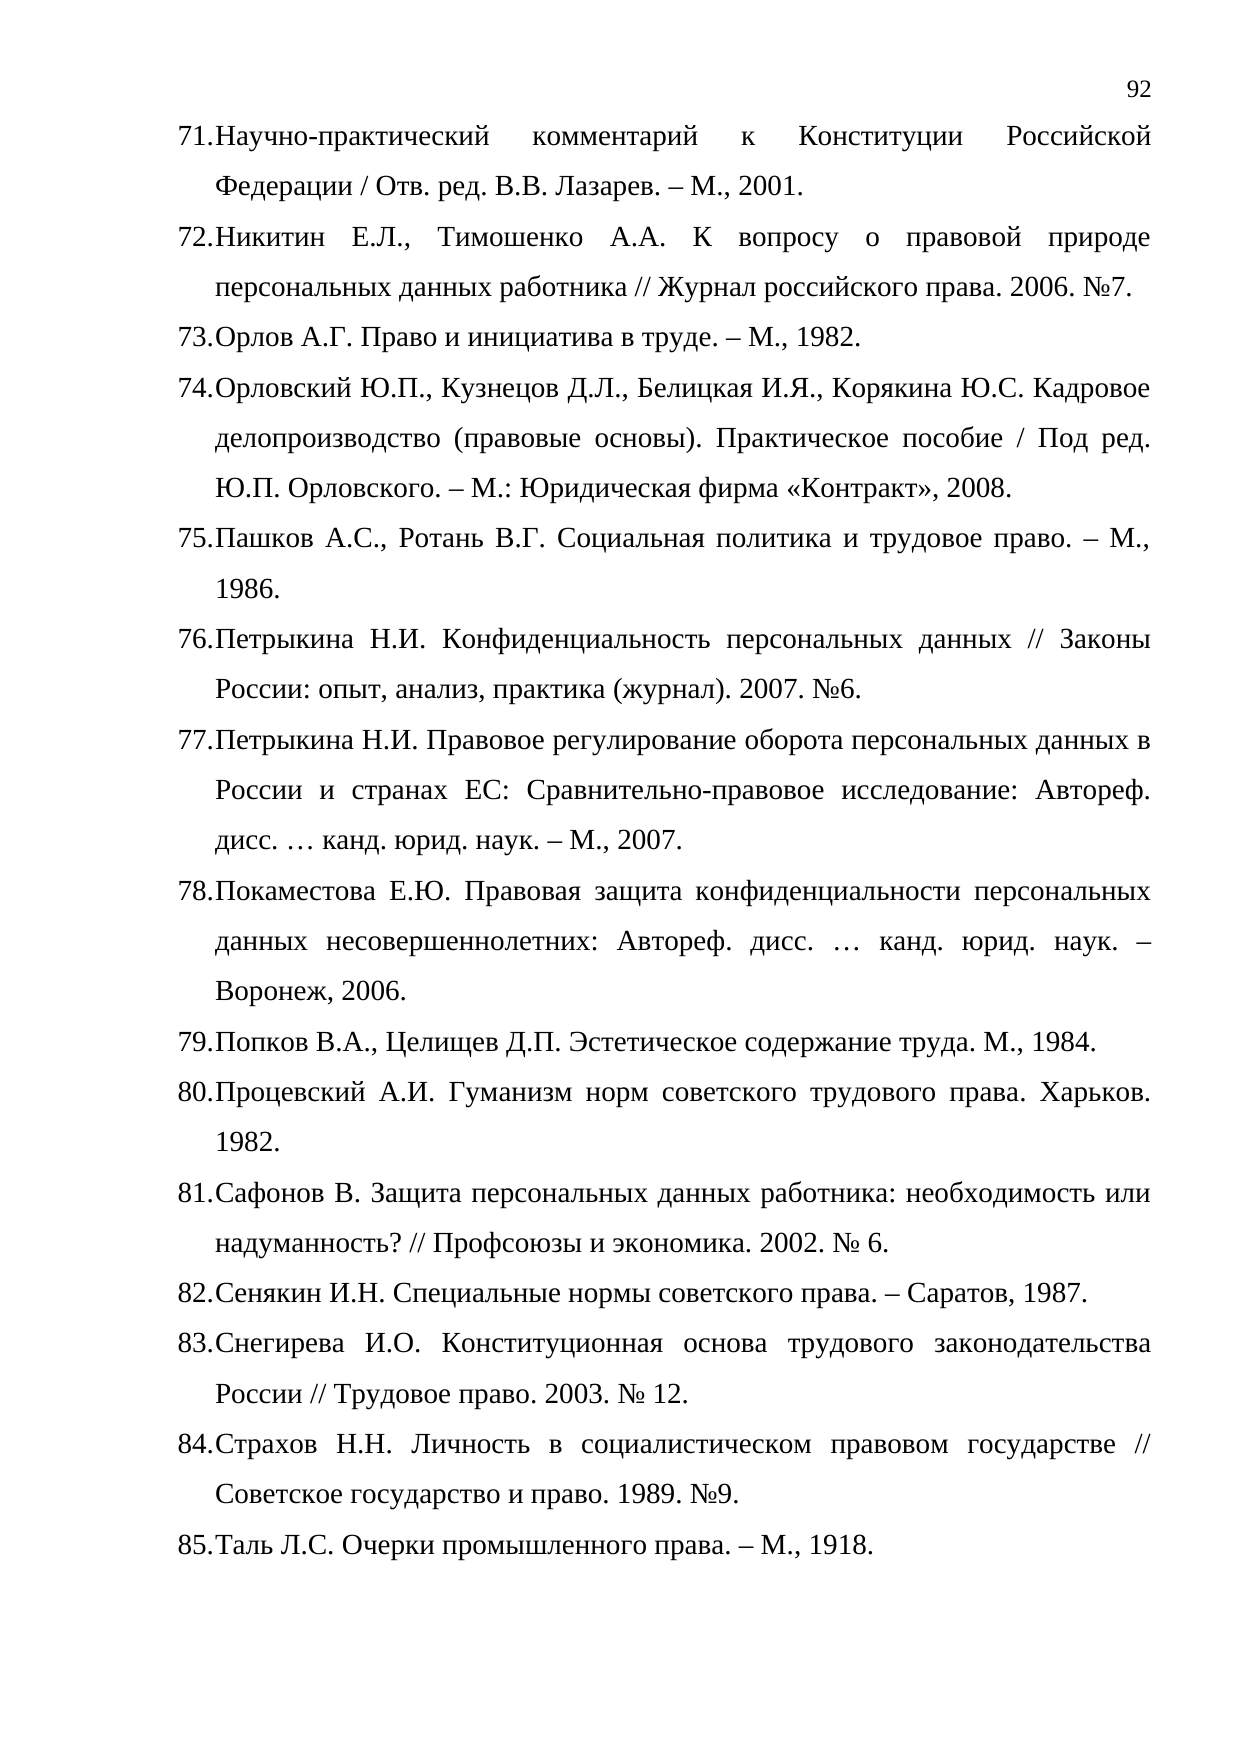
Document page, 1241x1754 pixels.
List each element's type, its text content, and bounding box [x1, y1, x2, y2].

list Сафонов В. Защита персональных данных работника: необходимость или надуманность? // Профсоюзы и экономика. 2002. № 6. [177, 1175, 1152, 1258]
list Орловский Ю.П., Кузнецов Д.Л., Белицкая И.Я., Корякина Ю.С. Кадровое делопроизводство (правовые основы). Практическое пособие / Под ред. Ю.П. Орловского. – М.: Юридическая фирма «Контракт», 2008. [177, 370, 1152, 504]
list Петрыкина Н.И. Правовое регулирование оборота персональных данных в России и странах ЕС: Сравнительно-правовое исследование: Автореф. дисс. … канд. юрид. наук. – М., 2007. [177, 722, 1152, 856]
list Покаместова Е.Ю. Правовая защита конфиденциальности персональных данных несовершеннолетних: Автореф. дисс. … канд. юрид. наук. – Воронеж, 2006. [177, 873, 1152, 1007]
list Процевский А.И. Гуманизм норм советского трудового права. Харьков. 1982. [177, 1074, 1152, 1158]
list Петрыкина Н.И. Конфиденциальность персональных данных // Законы России: опыт, анализ, практика (журнал). 2007. №6. [177, 621, 1152, 705]
list Снегирева И.О. Конституционная основа трудового законодательства России // Трудовое право. 2003. № 12. [177, 1326, 1152, 1409]
list Таль Л.С. Очерки промышленного права. – М., 1918. [177, 1527, 1152, 1560]
list Орлов А.Г. Право и инициатива в труде. – М., 1982. [177, 319, 1152, 353]
list Никитин Е.Л., Тимошенко А.А. К вопросу о правовой природе персональных данных работника // Журнал российского права. 2006. №7. [177, 219, 1152, 303]
list Пашков А.С., Ротань В.Г. Социальная политика и трудовое право. – М., 1986. [177, 521, 1152, 604]
list Научно-практический комментарий к Конституции Российской Федерации / Отв. ред. В.В. Лазарев. – М., 2001. [177, 118, 1152, 202]
list Попков В.А., Целищев Д.П. Эстетическое содержание труда. М., 1984. [177, 1024, 1152, 1057]
list Страхов Н.Н. Личность в социалистическом правовом государстве // Советское государство и право. 1989. №9. [177, 1426, 1152, 1510]
list Сенякин И.Н. Специальные нормы советского права. – Саратов, 1987. [177, 1275, 1152, 1309]
